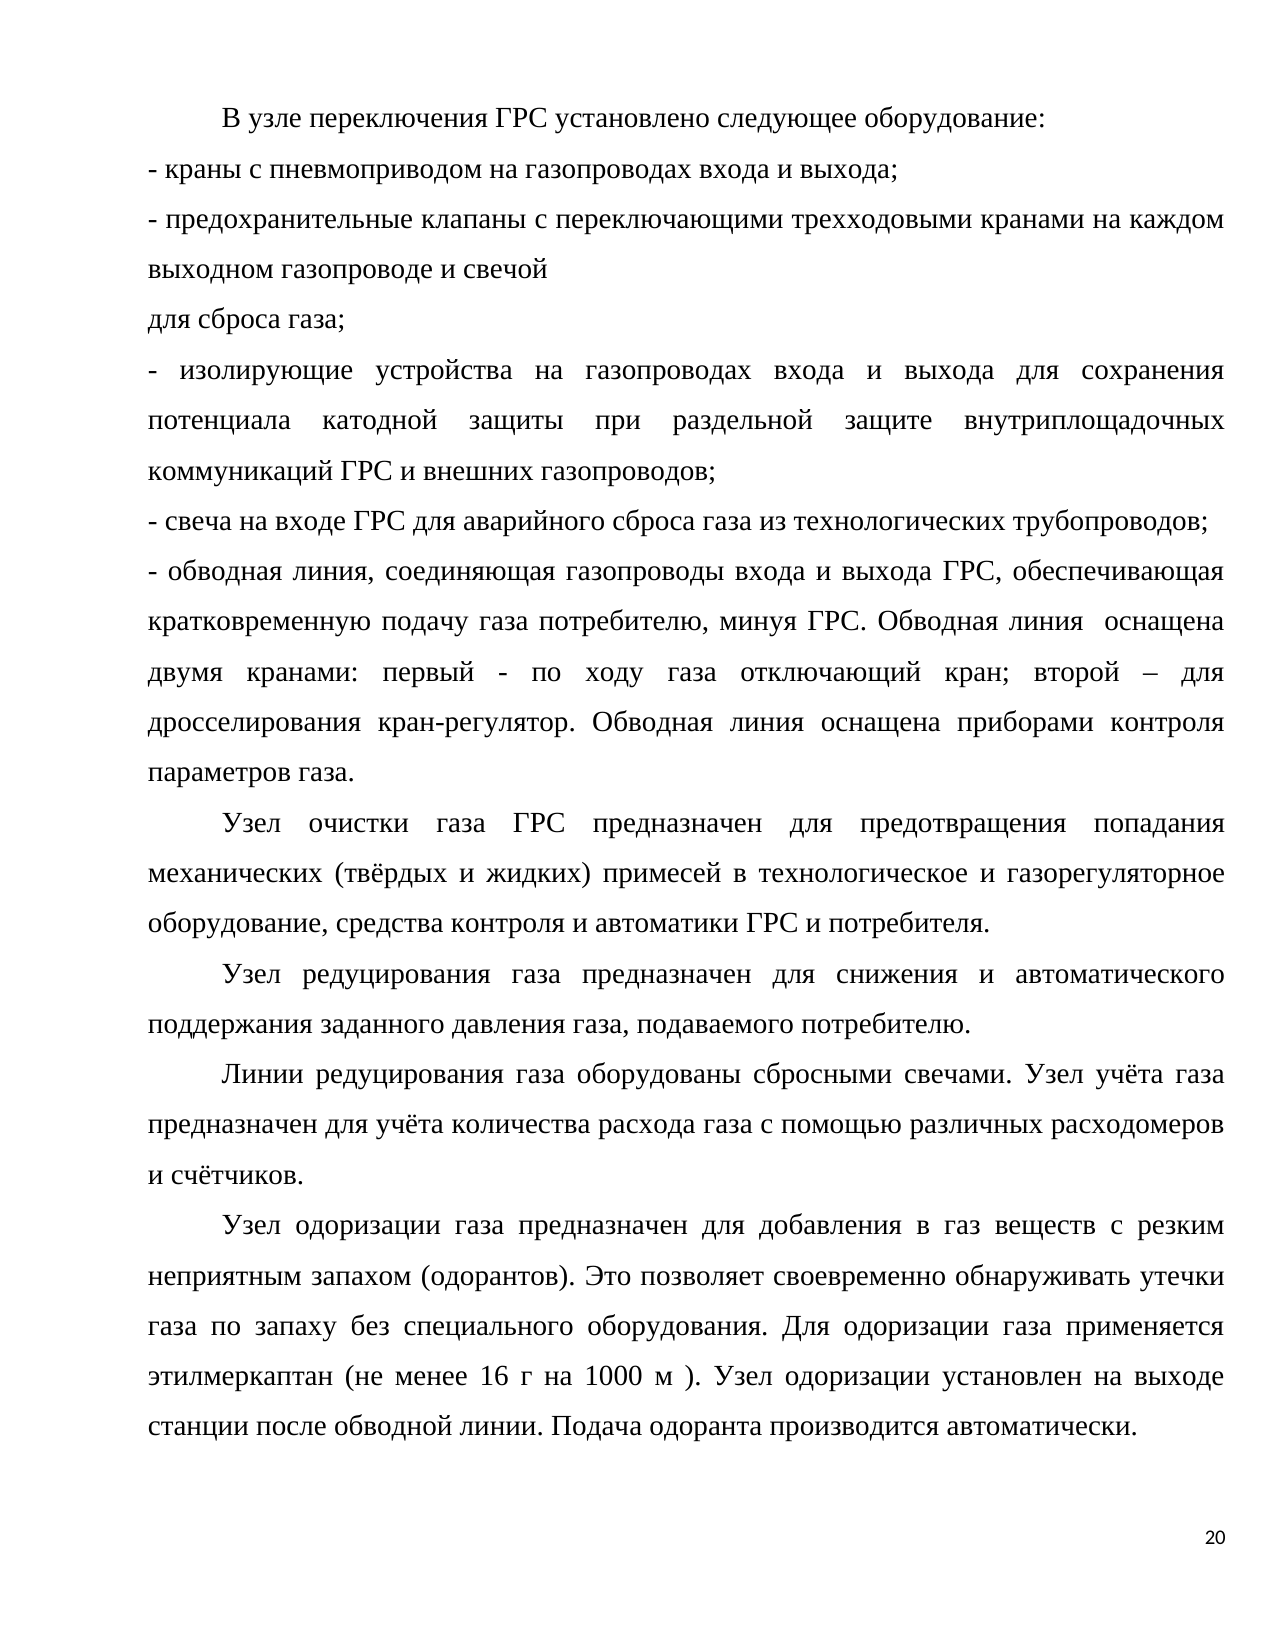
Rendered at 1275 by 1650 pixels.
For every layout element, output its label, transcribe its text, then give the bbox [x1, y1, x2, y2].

text - предохранительные клапаны с переключающими трехходовыми кранами на каждом выходном газопроводе и свечой [148, 201, 1226, 285]
text Узел редуцирования газа предназначен для снижения и автоматического поддержания заданного давления газа, подаваемого потребителю. [148, 956, 1226, 1039]
text - краны с пневмоприводом на газопроводах входа и выхода; [148, 151, 1226, 184]
text - свеча на входе ГРС для аварийного сброса газа из технологических трубопроводов; [148, 503, 1226, 536]
text - обводная линия, соединяющая газопроводы входа и выхода ГРС, обеспечивающая кратковременную подачу газа потребителю, минуя ГРС. Обводная линия оснащена двумя кранами: первый - по ходу газа отключающий кран; второй – для дросселирования кран-регулятор. Обводная линия оснащена приборами контроля параметров газа. [148, 553, 1226, 788]
text В узле переключения ГРС установлено следующее оборудование: [148, 100, 1226, 134]
text Узел очистки газа ГРС предназначен для предотвращения попадания механических (твёрдых и жидких) примесей в технологическое и газорегуляторное оборудование, средства контроля и автоматики ГРС и потребителя. [148, 805, 1226, 939]
text для сброса газа; [148, 302, 1226, 335]
text Линии редуцирования газа оборудованы сбросными свечами. Узел учёта газа предназначен для учёта количества расхода газа с помощью различных расходомеров и счётчиков. [148, 1056, 1226, 1191]
text - изолирующие устройства на газопроводах входа и выхода для сохранения потенциала катодной защиты при раздельной защите внутриплощадочных коммуникаций ГРС и внешних газопроводов; [148, 352, 1226, 486]
text Узел одоризации газа предназначен для добавления в газ веществ с резким неприятным запахом (одорантов). Это позволяет своевременно обнаруживать утечки газа по запаху без специального оборудования. Для одоризации газа применяется этилмеркаптан (не менее 16 г на 1000 м ). Узел одоризации установлен на выходе станции после обводной линии. Подача одоранта производится автоматически. [148, 1207, 1226, 1442]
